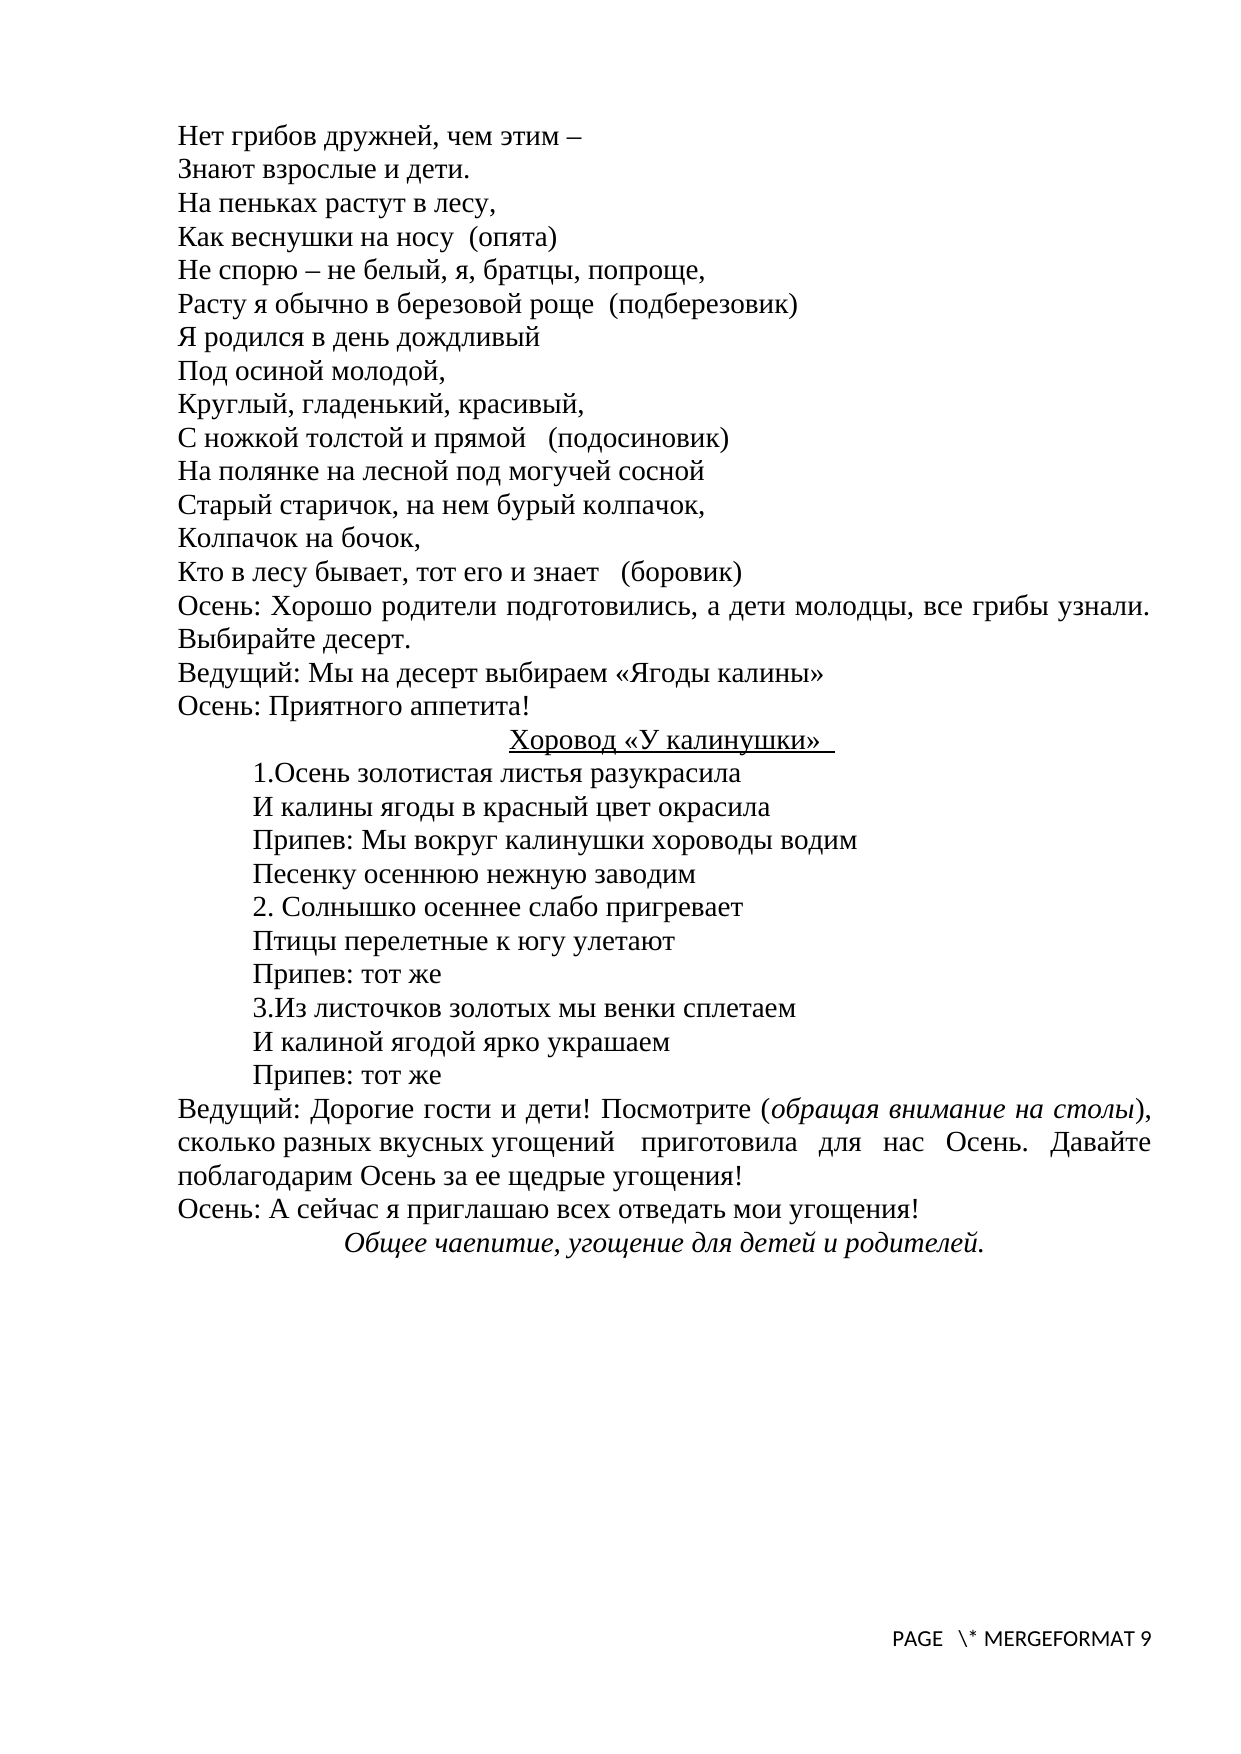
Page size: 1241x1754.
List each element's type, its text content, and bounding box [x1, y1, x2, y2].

list Припев: тот же [252, 957, 1152, 990]
text С ножкой толстой и прямой (подосиновик) [177, 420, 1152, 453]
text Круглый, гладенький, красивый, [177, 386, 1152, 420]
text На полянке на лесной под могучей сосной [177, 453, 1152, 487]
text Старый старичок, на нем бурый колпачок, [177, 487, 1152, 521]
text Ведущий: Дорогие гости и дети! Посмотрите (обращая внимание на столы), сколько разных вкусных угощений приготовила для нас Осень. Давайте поблагодарим Осень за ее щедрые угощения! [177, 1091, 1152, 1191]
text Расту я обычно в березовой роще (подберезовик) [177, 286, 1152, 319]
list И калины ягоды в красный цвет окрасила [252, 789, 1152, 822]
text Колпачок на бочок, [177, 521, 1152, 554]
list Песенку осеннюю нежную заводим [252, 856, 1152, 889]
list И калиной ягодой ярко украшаем [252, 1024, 1152, 1057]
list Припев: тот же [252, 1057, 1152, 1091]
text Осень: А сейчас я приглашаю всех отведать мои угощения! [177, 1191, 1152, 1225]
text Знают взрослые и дети. [177, 152, 1152, 185]
text Общее чаепитие, угощение для детей и родителей. [177, 1225, 1152, 1258]
text На пеньках растут в лесу, [177, 185, 1152, 219]
text Осень: Хорошо родители подготовились, а дети молодцы, все грибы узнали. Выбирайте десерт. [177, 588, 1152, 655]
text Нет грибов дружней, чем этим – [177, 118, 1152, 152]
text Осень: Приятного аппетита! [177, 688, 1152, 722]
text Как веснушки на носу (опята) [177, 219, 1152, 252]
text Под осиной молодой, [177, 353, 1152, 386]
list Припев: Мы вокруг калинушки хороводы водим [252, 822, 1152, 856]
text Хоровод «У калинушки» [177, 722, 1152, 755]
text Ведущий: Мы на десерт выбираем «Ягоды калины» [177, 655, 1152, 688]
list 3.Из листочков золотых мы венки сплетаем [252, 990, 1152, 1024]
list Птицы перелетные к югу улетают [252, 923, 1152, 957]
list 2. Солнышко осеннее слабо пригревает [252, 889, 1152, 923]
text Не спорю – не белый, я, братцы, попроще, [177, 252, 1152, 286]
text Кто в лесу бывает, тот его и знает (боровик) [177, 554, 1152, 588]
list 1.Осень золотистая листья разукрасила [252, 755, 1152, 789]
text Я родился в день дождливый [177, 319, 1152, 353]
